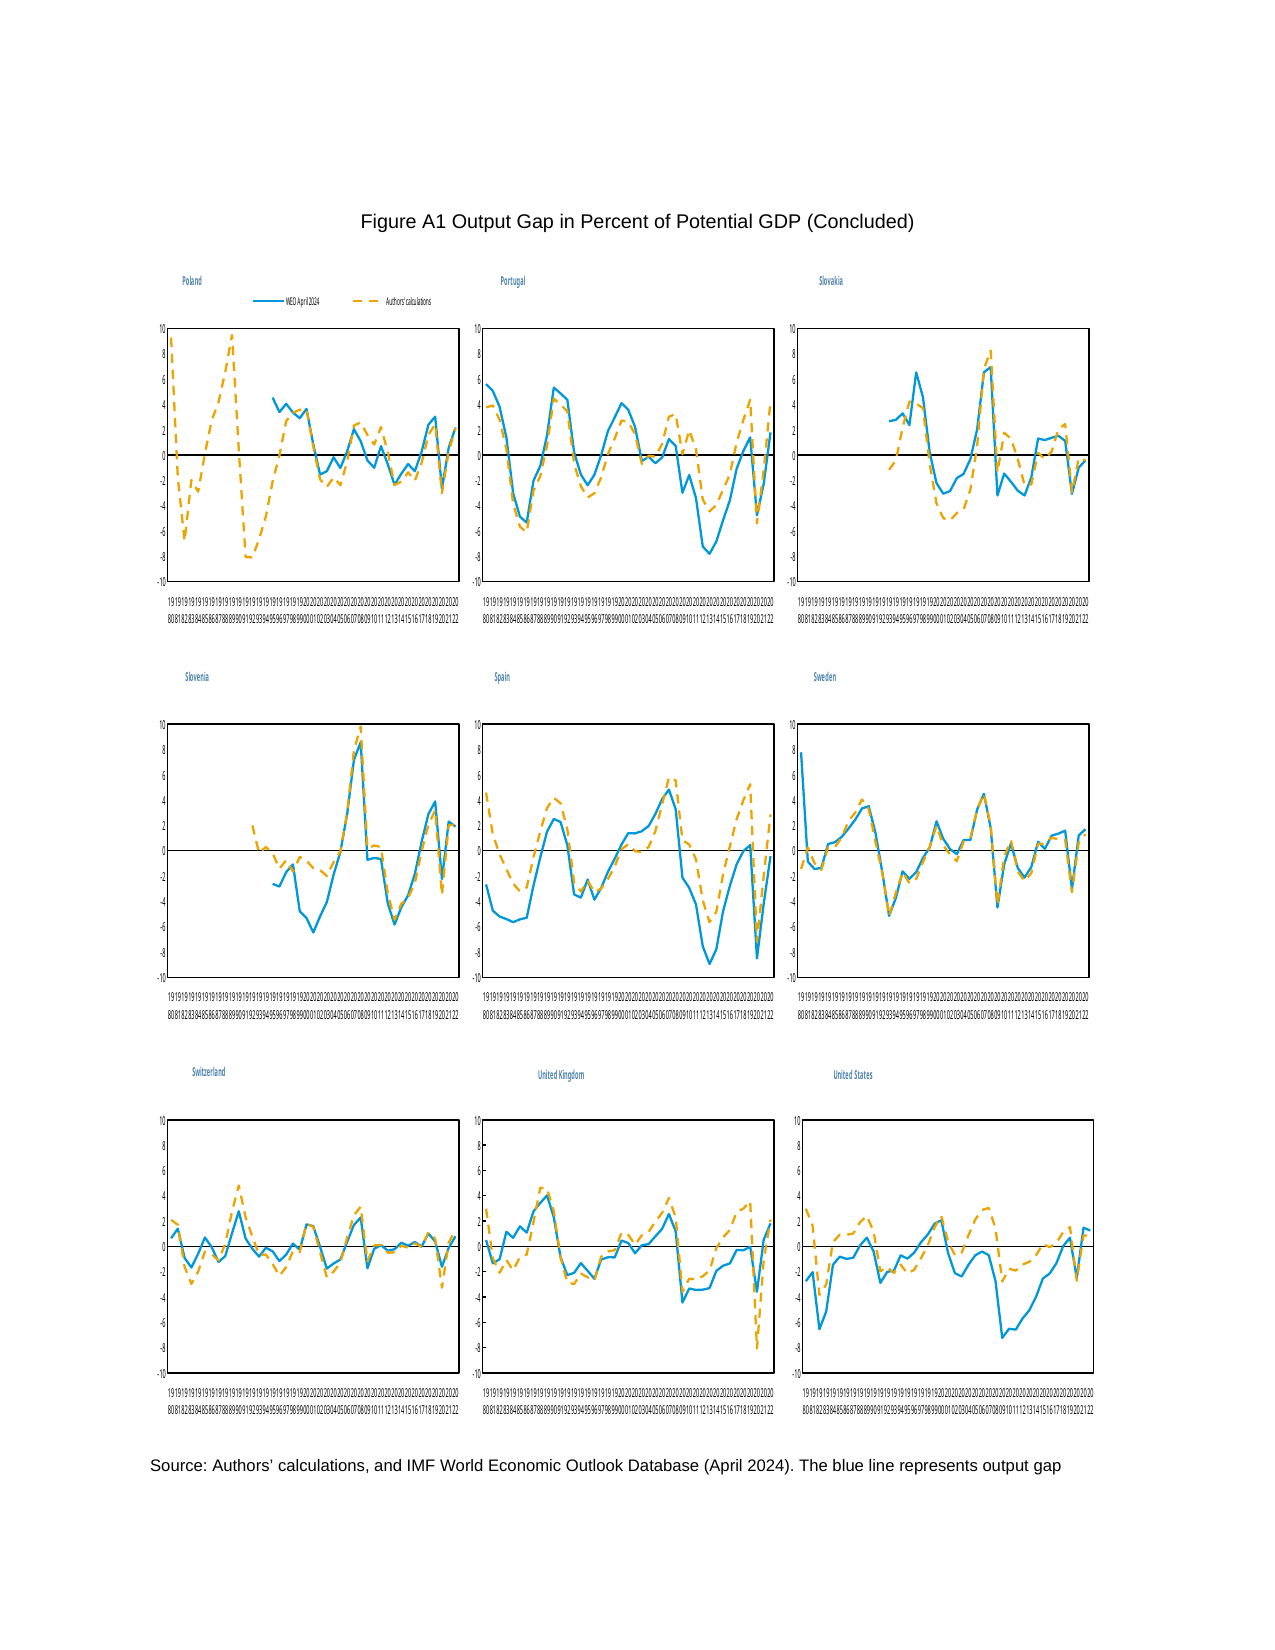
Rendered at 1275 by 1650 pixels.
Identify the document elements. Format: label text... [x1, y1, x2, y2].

text Figure A1 Output Gap in Percent of Potential GDP (Concluded) [150, 210, 1125, 233]
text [150, 267, 1125, 1475]
